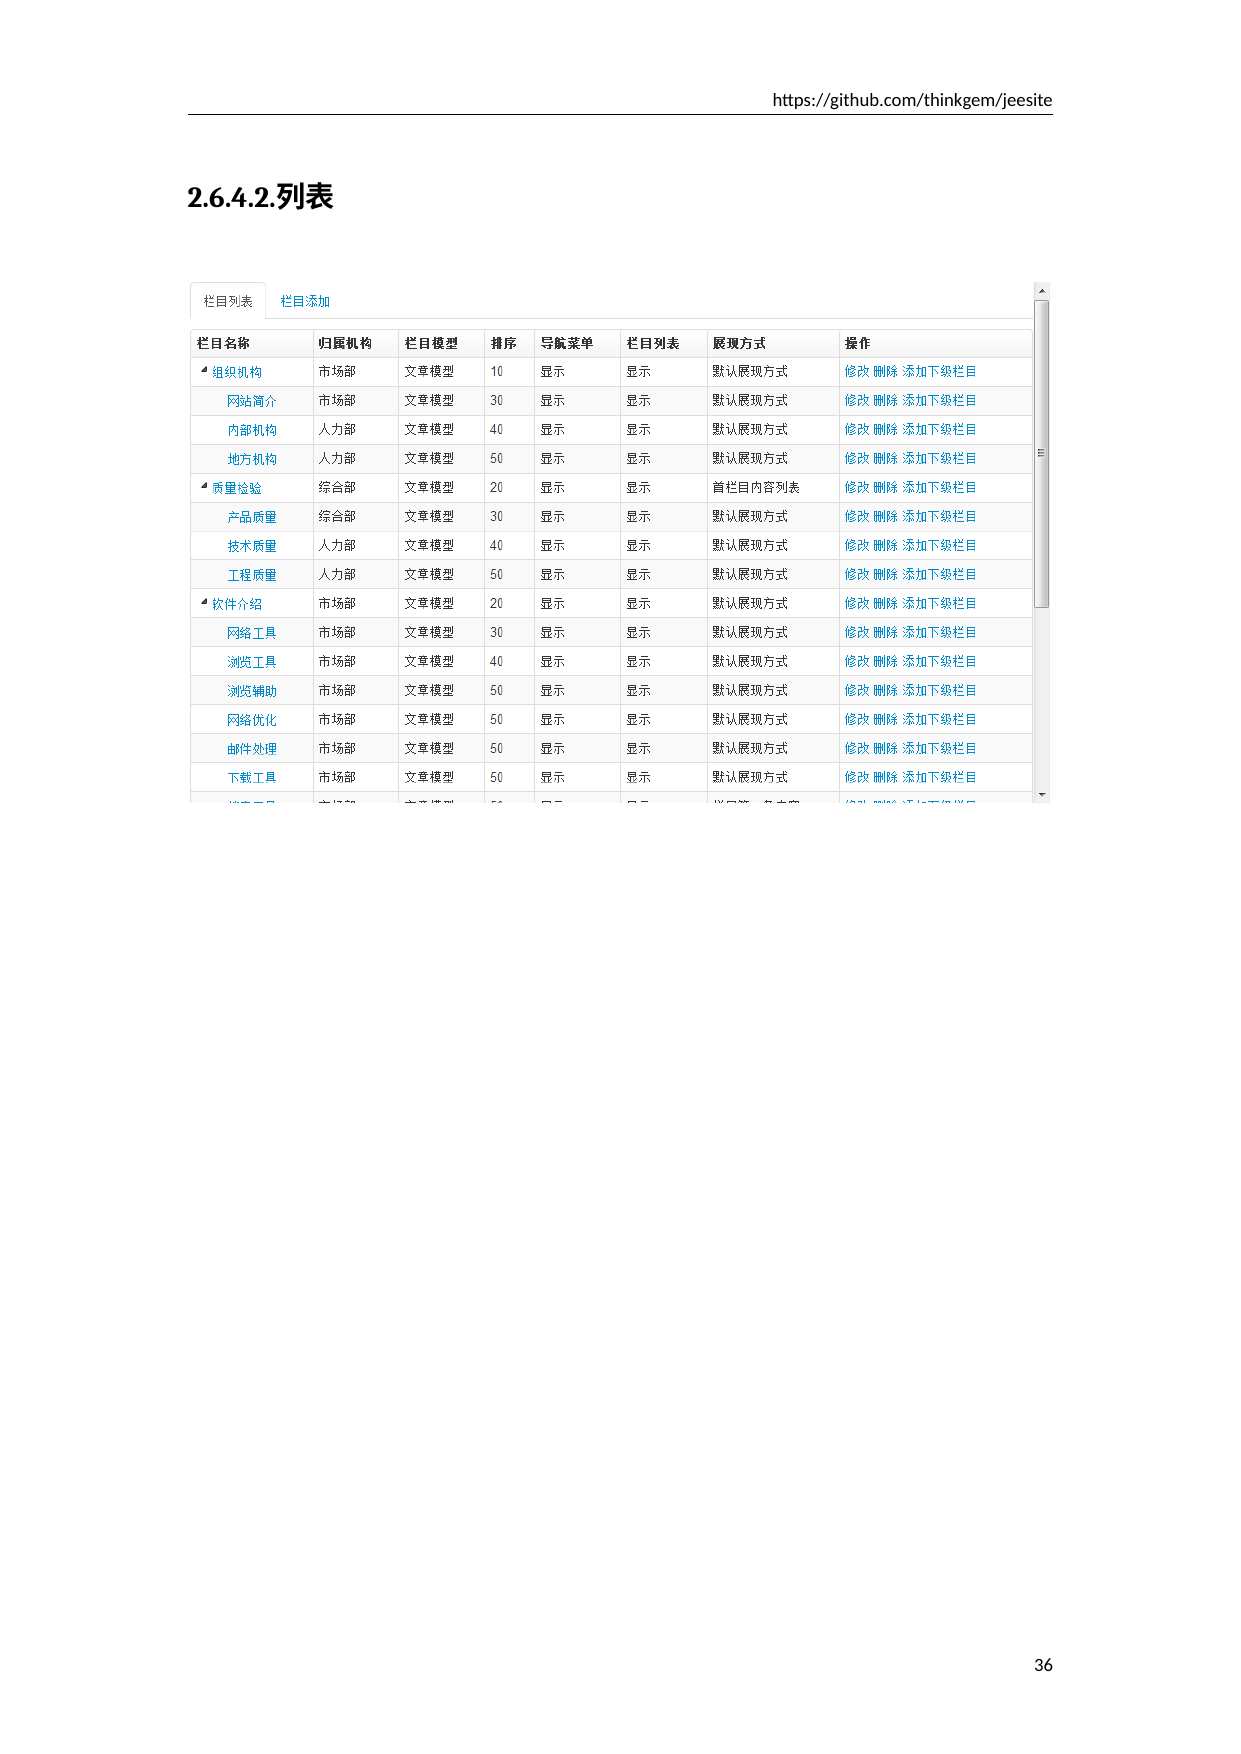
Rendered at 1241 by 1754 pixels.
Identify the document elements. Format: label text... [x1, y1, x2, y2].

picture [187, 280, 1053, 810]
subtitle 列表 [187, 162, 1053, 227]
